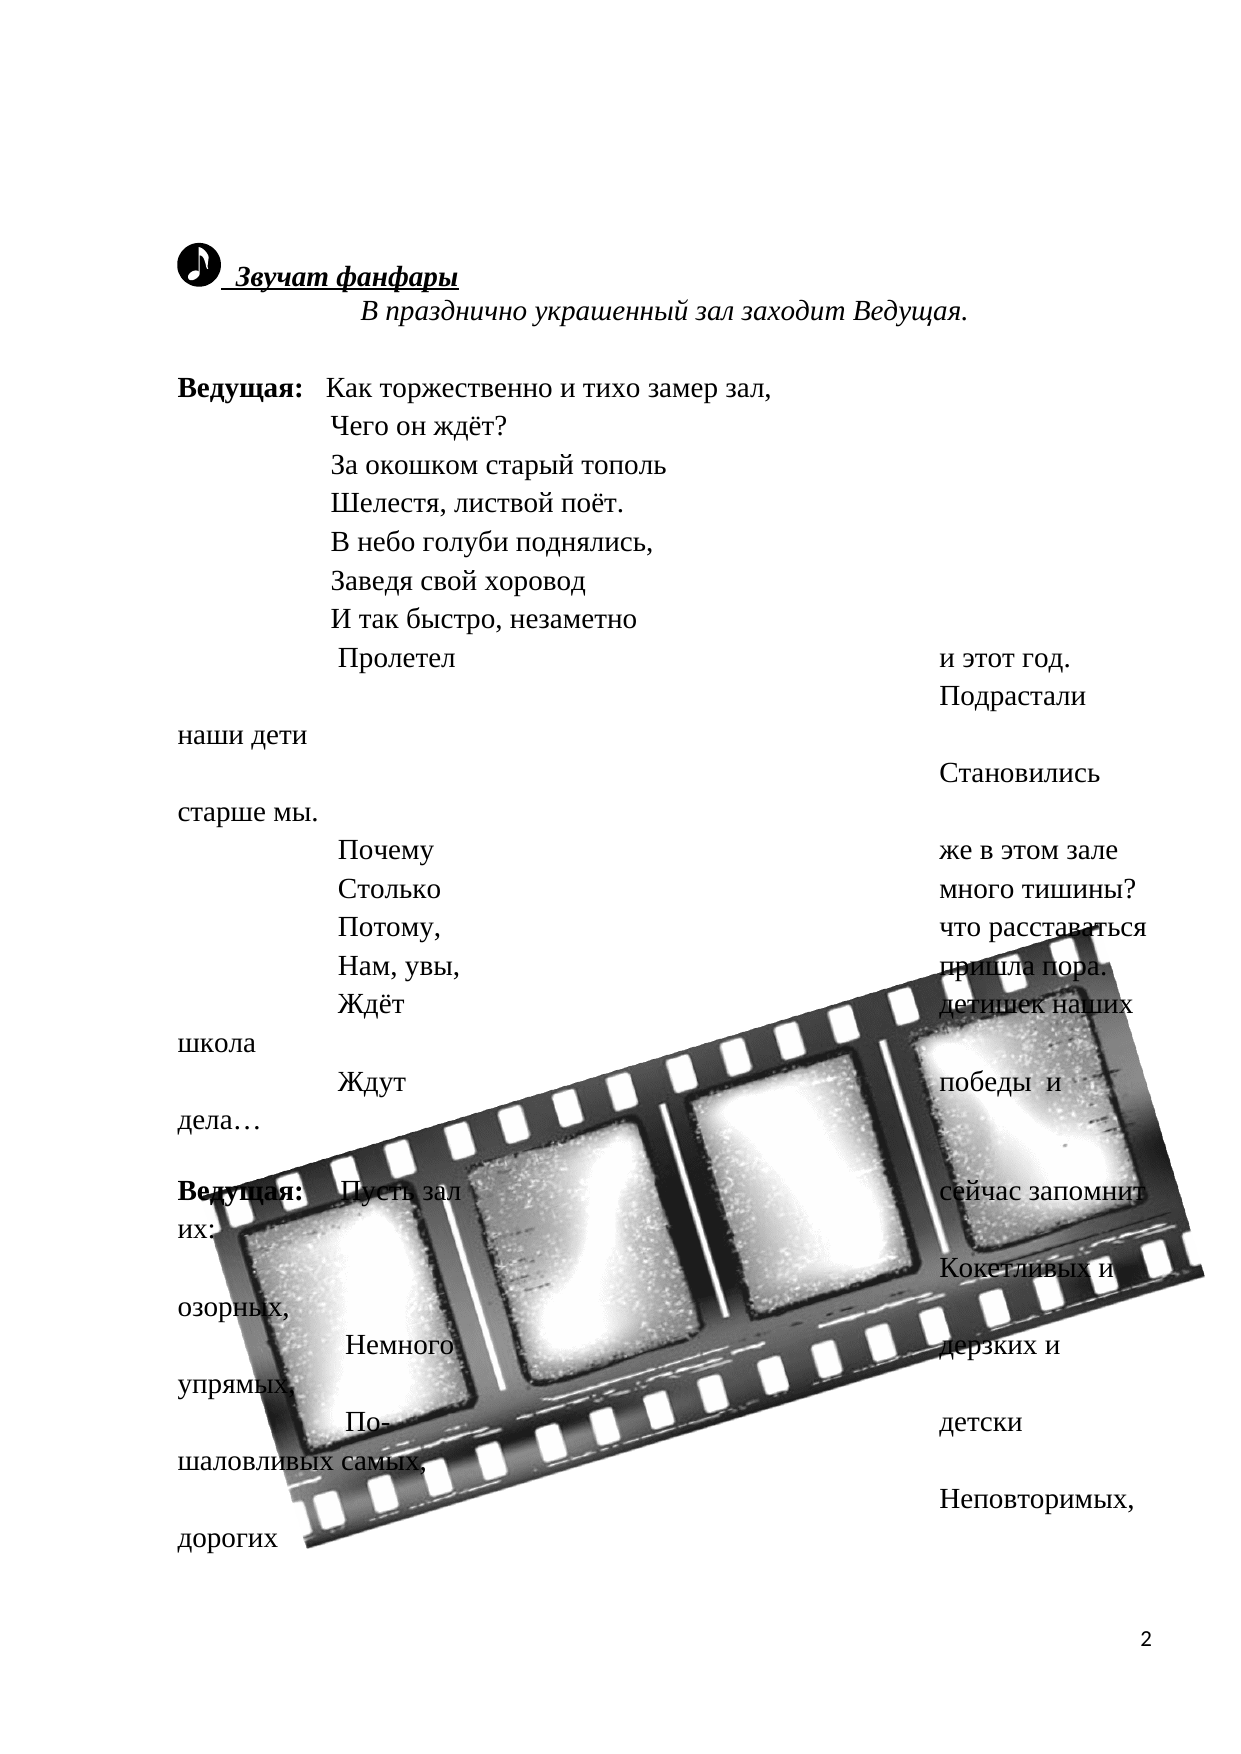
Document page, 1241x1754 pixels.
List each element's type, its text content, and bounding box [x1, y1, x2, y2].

text Потому, что расставаться [177, 909, 1152, 943]
text Ведущая: Пусть зал сейчас запомнит их: [177, 1173, 1152, 1245]
text Неповторимых, дорогих [177, 1481, 1152, 1553]
text Немного дерзких и упрямых, [177, 1327, 1152, 1399]
text И так быстро, незаметно [177, 601, 1152, 635]
text Столько много тишины? [177, 871, 1152, 904]
text Ждёт детишек наших школа [177, 987, 1152, 1059]
text Ждут победы и дела… [177, 1064, 1152, 1136]
text Подрастали наши дети [177, 678, 1152, 750]
text За окошком старый тополь [177, 447, 1152, 481]
text Чего он ждёт? [177, 408, 1152, 442]
text Становились старше мы. [177, 755, 1152, 827]
text Кокетливых и озорных, [177, 1250, 1152, 1322]
text По-детски шаловливых самых, [177, 1404, 1152, 1476]
text Пролетел и этот год. [177, 640, 1152, 673]
text Звучат фанфары [177, 243, 1152, 293]
text Ведущая: Как торжественно и тихо замер зал, [177, 370, 1152, 403]
text Почему же в этом зале [177, 832, 1152, 866]
text Шелестя, листвой поёт. [177, 486, 1152, 519]
text Заведя свой хоровод [177, 563, 1152, 596]
text В небо голуби поднялись, [177, 524, 1152, 558]
text В празднично украшенный зал заходит Ведущая. [177, 293, 1152, 326]
text Нам, увы, пришла пора. [177, 948, 1152, 982]
